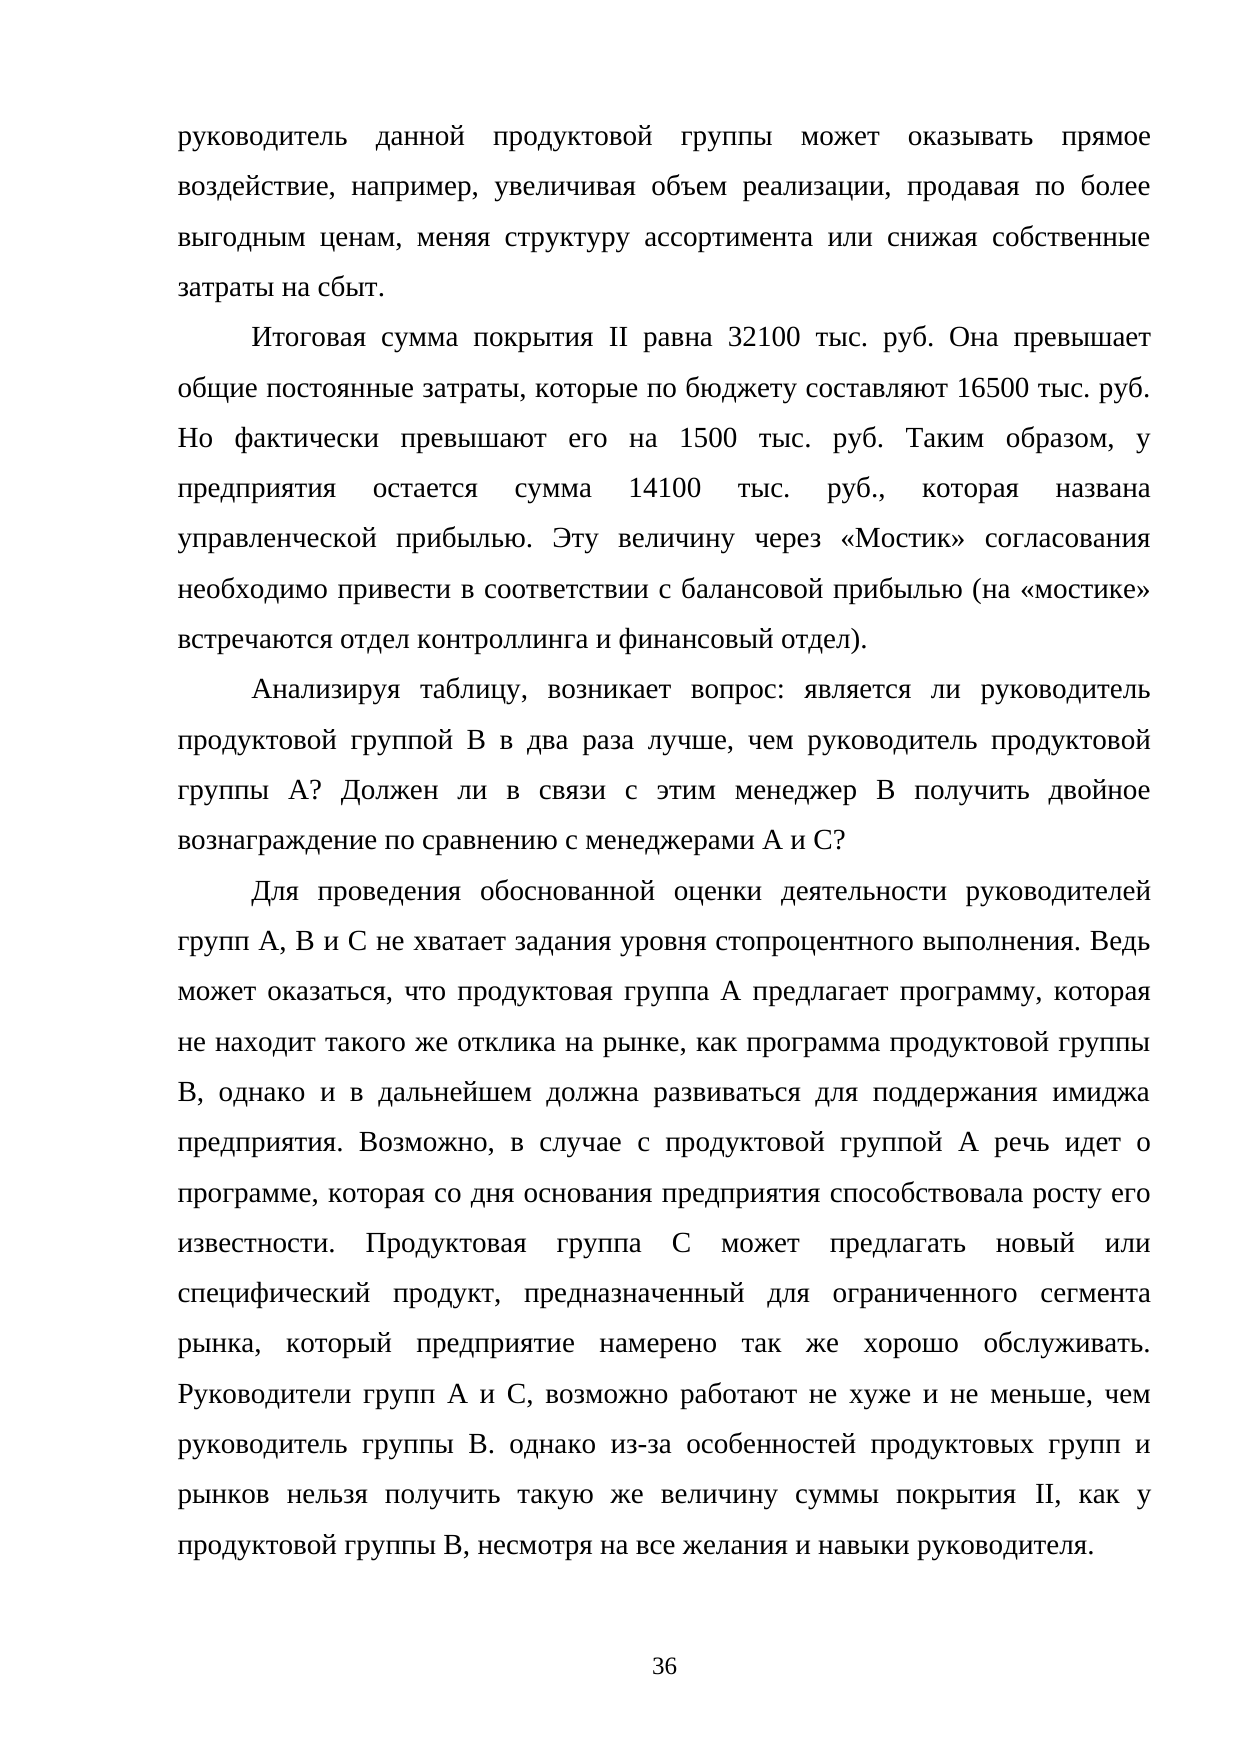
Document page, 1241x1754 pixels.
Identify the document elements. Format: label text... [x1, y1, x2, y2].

text Итоговая сумма покрытия II равна 32100 тыс. руб. Она превышает общие постоянные затраты, которые по бюджету составляют 16500 тыс. руб. Но фактически превышают его на 1500 тыс. руб. Таким образом, у предприятия остается сумма 14100 тыс. руб., которая названа управленческой прибылью. Эту величину через «Мостик» согласования необходимо привести в соответствии с балансовой прибылью (на «мостике» встречаются отдел контроллинга и финансовый отдел). [177, 319, 1152, 655]
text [177, 118, 1152, 303]
text Для проведения обоснованной оценки деятельности руководителей групп А, В и С не хватает задания уровня стопроцентного выполнения. Ведь может оказаться, что продуктовая группа А предлагает программу, которая не находит такого же отклика на рынке, как программа продуктовой группы В, однако и в дальнейшем должна развиваться для поддержания имиджа предприятия. Возможно, в случае с продуктовой группой А речь идет о программе, которая со дня основания предприятия способствовала росту его известности. Продуктовая группа С может предлагать новый или специфический продукт, предназначенный для ограниченного сегмента рынка, который предприятие намерено так же хорошо обслуживать. Руководители групп А и С, возможно работают не хуже и не меньше, чем руководитель группы В. однако из-за особенностей продуктовых групп и рынков нельзя получить такую же величину суммы покрытия II, как у продуктовой группы В, несмотря на все желания и навыки руководителя. [177, 873, 1152, 1560]
text Анализируя таблицу, возникает вопрос: является ли руководитель продуктовой группой В в два раза лучше, чем руководитель продуктовой группы А? Должен ли в связи с этим менеджер В получить двойное вознаграждение по сравнению с менеджерами А и С? [177, 672, 1152, 856]
